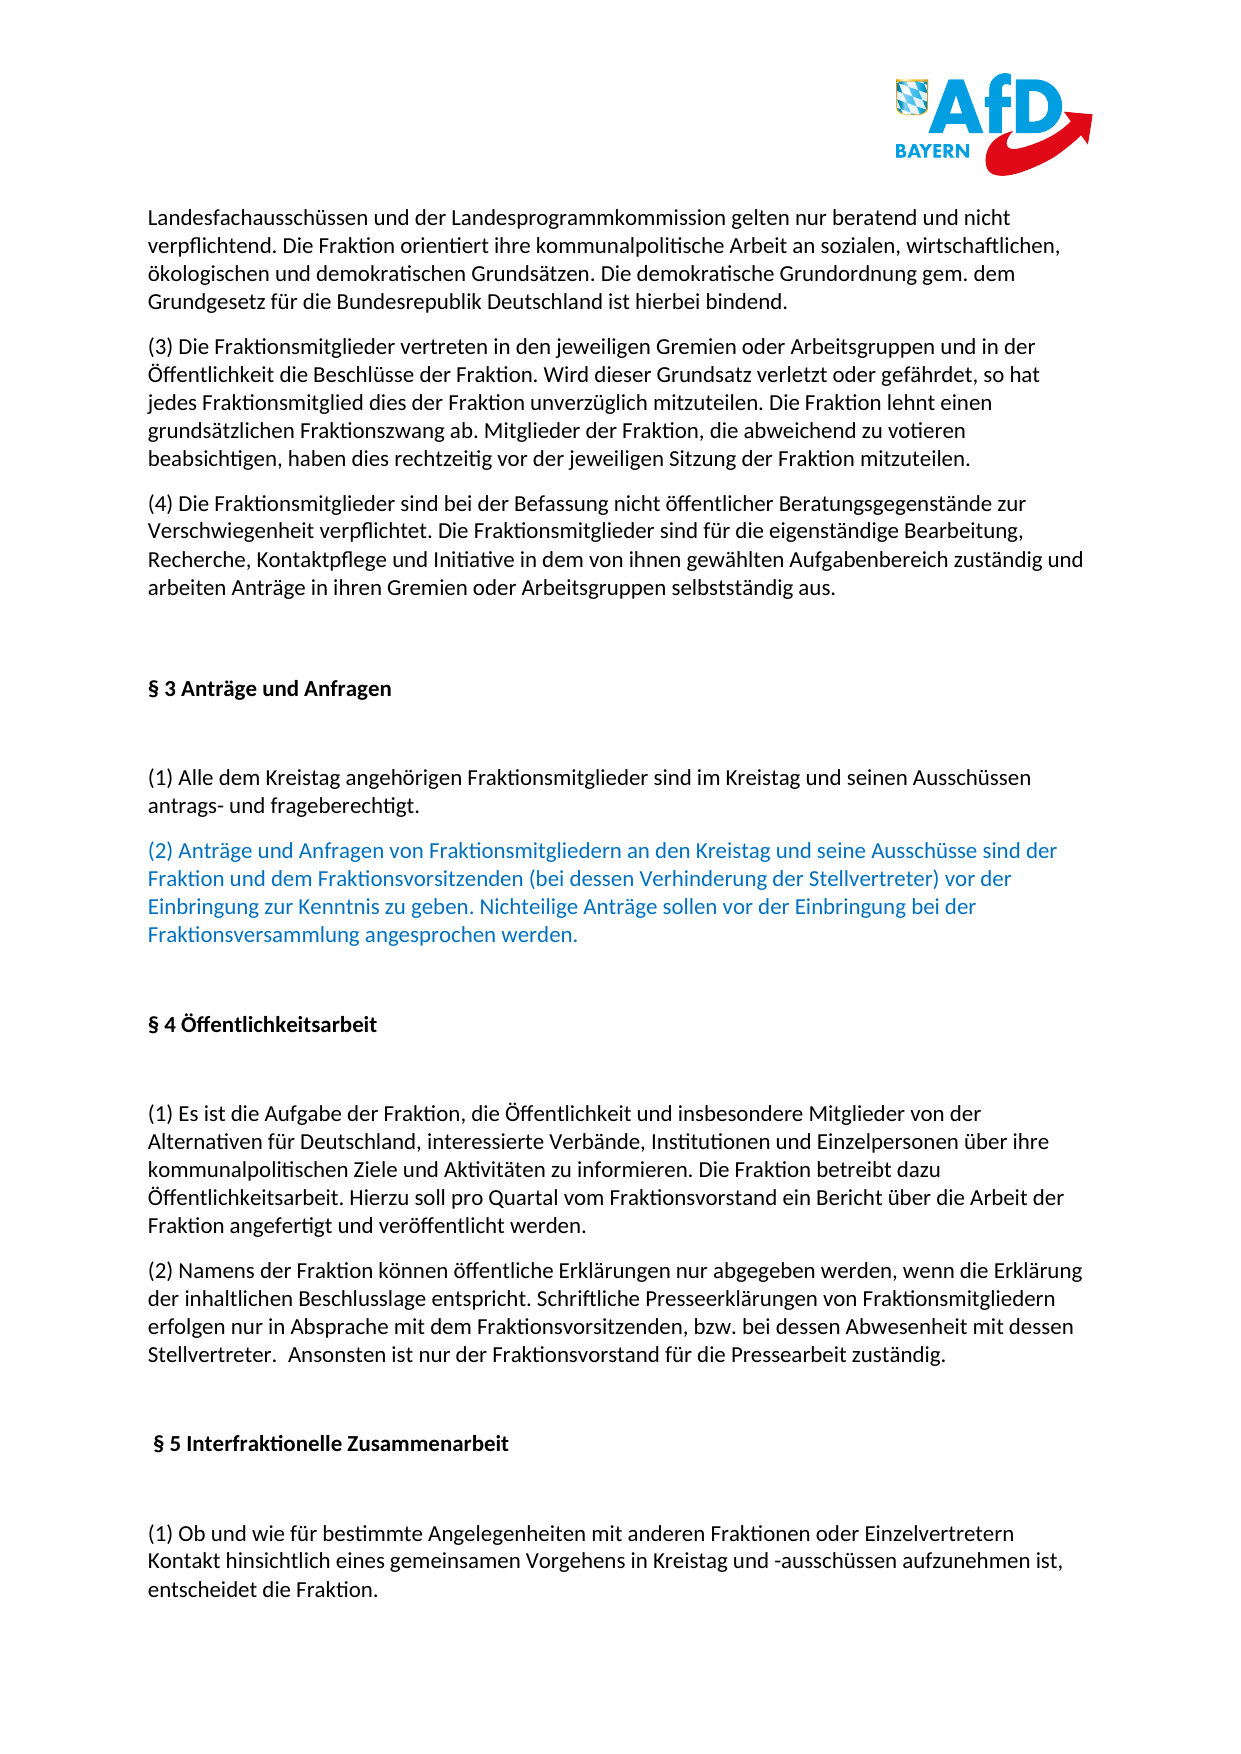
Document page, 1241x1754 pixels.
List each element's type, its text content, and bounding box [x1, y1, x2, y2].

text § 4 Öffentlichkeitsarbeit [148, 1010, 1093, 1038]
text (3) Die Fraktionsmitglieder vertreten in den jeweiligen Gremien oder Arbeitsgruppen und in der Öffentlichkeit die Beschlüsse der Fraktion. Wird dieser Grundsatz verletzt oder gefährdet, so hat jedes Fraktionsmitglied dies der Fraktion unverzüglich mitzuteilen. Die Fraktion lehnt einen grundsätzlichen Fraktionszwang ab. Mitglieder der Fraktion, die abweichend zu votieren beabsichtigen, haben dies rechtzeitig vor der jeweiligen Sitzung der Fraktion mitzuteilen. [148, 332, 1093, 472]
text § 3 Anträge und Anfragen [148, 674, 1093, 702]
text § 5 Interfraktionelle Zusammenarbeit [148, 1429, 1093, 1457]
text (1) Alle dem Kreistag angehörigen Fraktionsmitglieder sind im Kreistag und seinen Ausschüssen antrags- und frageberechtigt. [148, 763, 1093, 819]
picture [894, 73, 1093, 176]
text (4) Die Fraktionsmitglieder sind bei der Befassung nicht öffentlicher Beratungsgegenstände zur Verschwiegenheit verpflichtet. Die Fraktionsmitglieder sind für die eigenständige Bearbeitung, Recherche, Kontaktpflege und Initiative in dem von ihnen gewählten Aufgabenbereich zuständig und arbeiten Anträge in ihren Gremien oder Arbeitsgruppen selbstständig aus. [148, 489, 1093, 601]
text (2) Anträge und Anfragen von Fraktionsmitgliedern an den Kreistag und seine Ausschüsse sind der Fraktion und dem Fraktionsvorsitzenden (bei dessen Verhinderung der Stellvertreter) vor der Einbringung zur Kenntnis zu geben. Nichteilige Anträge sollen vor der Einbringung bei der Fraktionsversammlung angesprochen werden. [148, 836, 1093, 948]
text (1) Es ist die Aufgabe der Fraktion, die Öffentlichkeit und insbesondere Mitglieder von der Alternativen für Deutschland, interessierte Verbände, Institutionen und Einzelpersonen über ihre kommunalpolitischen Ziele und Aktivitäten zu informieren. Die Fraktion betreibt dazu Öffentlichkeitsarbeit. Hierzu soll pro Quartal vom Fraktionsvorstand ein Bericht über die Arbeit der Fraktion angefertigt und veröffentlicht werden. [148, 1099, 1093, 1239]
text (1) Ob und wie für bestimmte Angelegenheiten mit anderen Fraktionen oder Einzelvertretern Kontakt hinsichtlich eines gemeinsamen Vorgehens in Kreistag und -ausschüssen aufzunehmen ist, entscheidet die Fraktion. [148, 1519, 1093, 1603]
text (2) Namens der Fraktion können öffentliche Erklärungen nur abgegeben werden, wenn die Erklärung der inhaltlichen Beschlusslage entspricht. Schriftliche Presseerklärungen von Fraktionsmitgliedern erfolgen nur in Absprache mit dem Fraktionsvorsitzenden, bzw. bei dessen Abwesenheit mit dessen Stellvertreter. Ansonsten ist nur der Fraktionsvorstand für die Pressearbeit zuständig. [148, 1256, 1093, 1368]
